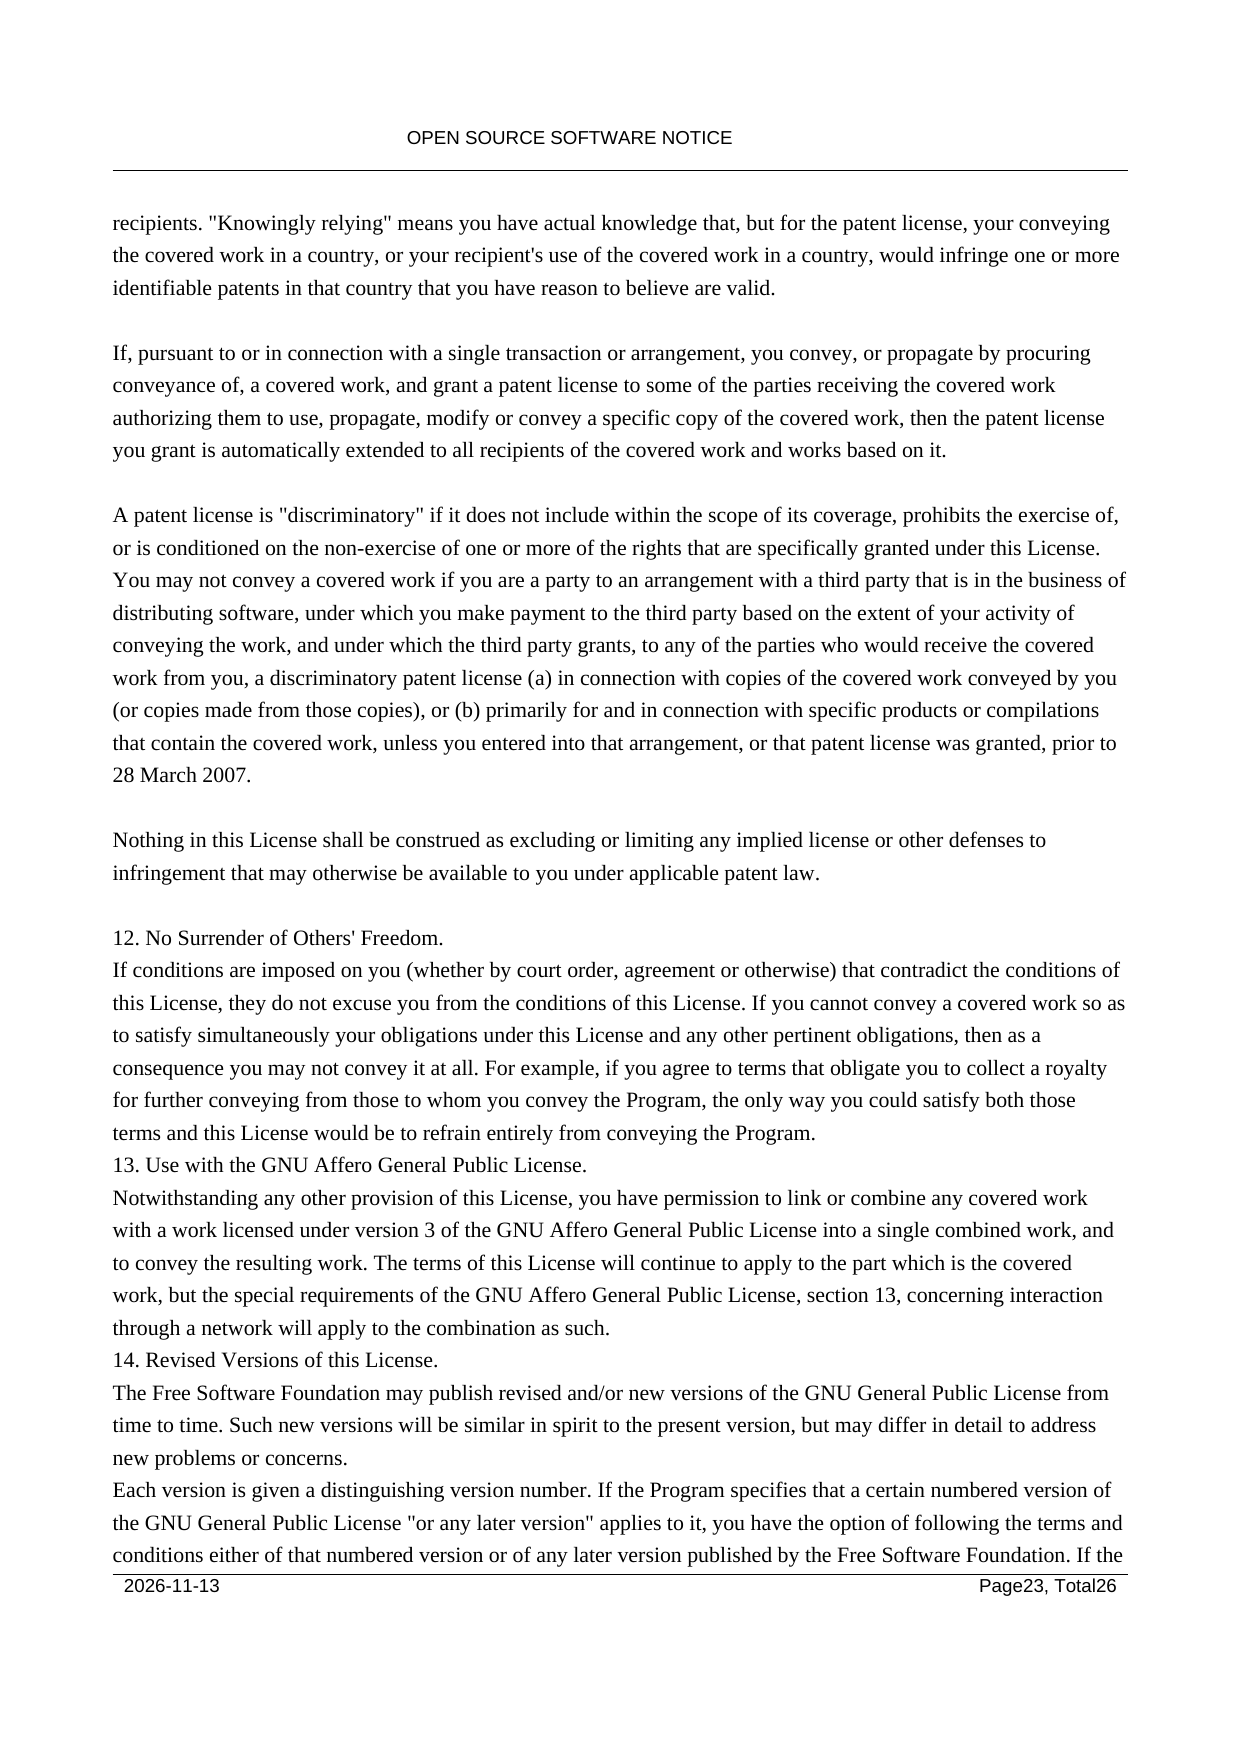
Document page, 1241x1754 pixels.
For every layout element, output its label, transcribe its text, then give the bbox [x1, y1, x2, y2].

text Notwithstanding any other provision of this License, you have permission to link or combine any covered work with a work licensed under version 3 of the GNU Affero General Public License into a single combined work, and to convey the resulting work. The terms of this License will continue to apply to the part which is the covered work, but the special requirements of the GNU Affero General Public License, section 13, concerning interaction through a network will apply to the combination as such. [112, 1181, 1128, 1344]
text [112, 1474, 1128, 1571]
text The Free Software Foundation may publish revised and/or new versions of the GNU General Public License from time to time. Such new versions will be similar in spirit to the present version, but may differ in detail to address new problems or concerns. [112, 1376, 1128, 1474]
text Nothing in this License shall be construed as excluding or limiting any implied license or other defenses to infringement that may otherwise be available to you under applicable patent law. [112, 824, 1128, 889]
text 12. No Surrender of Others' Freedom. [112, 921, 1128, 954]
text If conditions are imposed on you (whether by court order, agreement or otherwise) that contradict the conditions of this License, they do not excuse you from the conditions of this License. If you cannot convey a covered work so as to satisfy simultaneously your obligations under this License and any other pertinent obligations, then as a consequence you may not convey it at all. For example, if you agree to terms that obligate you to collect a royalty for further conveying from those to whom you convey the Program, the only way you could satisfy both those terms and this License would be to refrain entirely from conveying the Program. [112, 954, 1128, 1149]
text 13. Use with the GNU Affero General Public License. [112, 1149, 1128, 1181]
text A patent license is "discriminatory" if it does not include within the scope of its coverage, prohibits the exercise of, or is conditioned on the non-exercise of one or more of the rights that are specifically granted under this License. You may not convey a covered work if you are a party to an arrangement with a third party that is in the business of distributing software, under which you make payment to the third party based on the extent of your activity of conveying the work, and under which the third party grants, to any of the parties who would receive the covered work from you, a discriminatory patent license (a) in connection with copies of the covered work conveyed by you (or copies made from those copies), or (b) primarily for and in connection with specific products or compilations that contain the covered work, unless you entered into that arrangement, or that patent license was granted, prior to 28 March 2007. [112, 499, 1128, 791]
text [112, 206, 1128, 304]
text If, pursuant to or in connection with a single transaction or arrangement, you convey, or propagate by procuring conveyance of, a covered work, and grant a patent license to some of the parties receiving the covered work authorizing them to use, propagate, modify or convey a specific copy of the covered work, then the patent license you grant is automatically extended to all recipients of the covered work and works based on it. [112, 336, 1128, 466]
text 14. Revised Versions of this License. [112, 1344, 1128, 1376]
